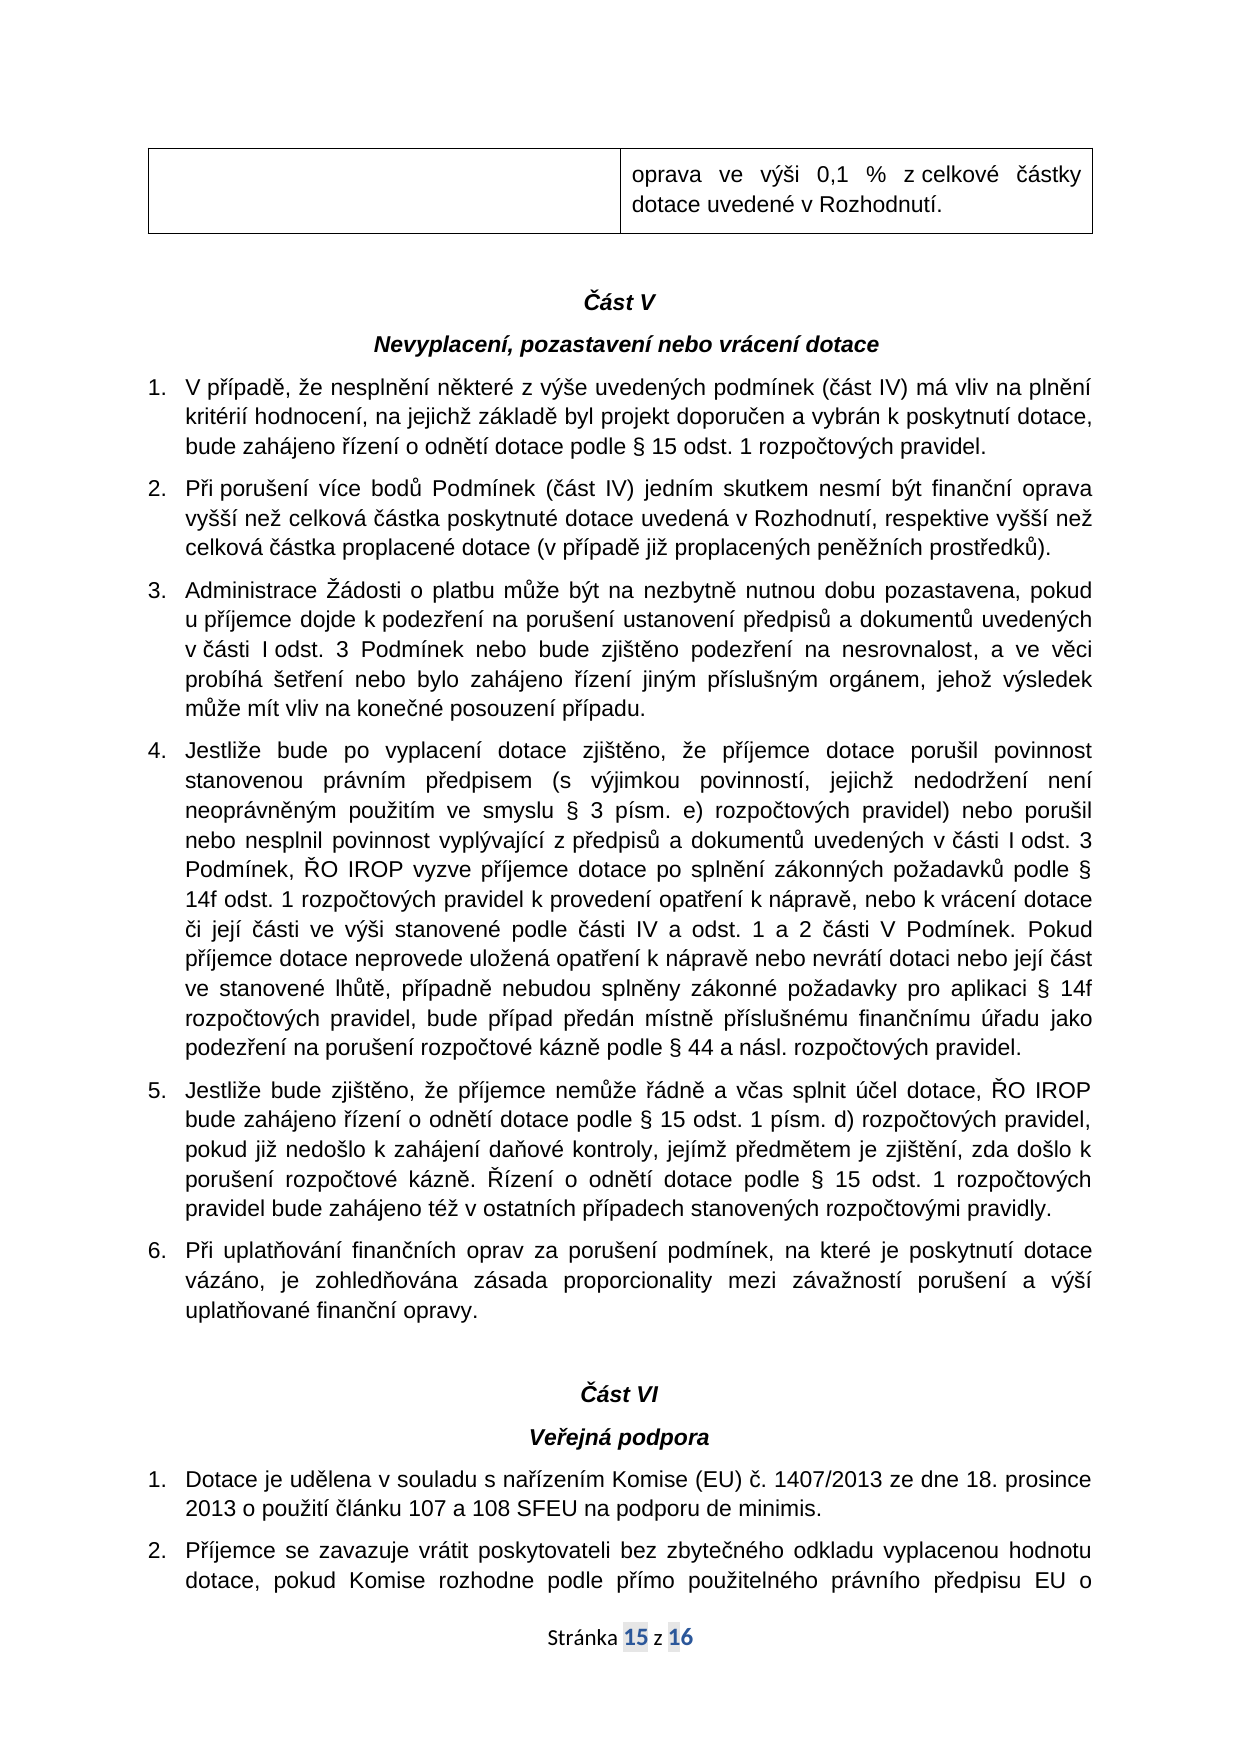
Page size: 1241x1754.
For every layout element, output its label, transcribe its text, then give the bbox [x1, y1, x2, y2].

text Veřejná podpora [148, 1423, 1093, 1450]
list Jestliže bude po vyplacení dotace zjištěno, že příjemce dotace porušil povinnost stanovenou právním předpisem (s výjimkou povinností, jejichž nedodržení není neoprávněným použitím ve smyslu § 3 písm. e) rozpočtových pravidel) nebo porušil nebo nesplnil povinnost vyplývající z předpisů a dokumentů uvedených v části I odst. 3 Podmínek, ŘO IROP vyzve příjemce dotace po splnění zákonných požadavků podle § 14f odst. 1 rozpočtových pravidel k provedení opatření k nápravě, nebo k vrácení dotace či její části ve výši stanovené podle části IV a odst. 1 a 2 části V Podmínek. Pokud příjemce dotace neprovede uložená opatření k nápravě nebo nevrátí dotaci nebo její část ve stanovené lhůtě, případně nebudou splněny zákonné požadavky pro aplikaci § 14f rozpočtových pravidel, bude případ předán místně příslušnému finančnímu úřadu jako podezření na porušení rozpočtové kázně podle § 44 a násl. rozpočtových pravidel. [148, 737, 1093, 1061]
subtitle Část V [148, 289, 1093, 315]
list Při uplatňování finančních oprav za porušení podmínek, na které je poskytnutí dotace vázáno, je zohledňována zásada proporcionality mezi závažností porušení a výší uplatňované finanční opravy. [148, 1237, 1093, 1323]
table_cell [621, 149, 1092, 233]
list Při porušení více bodů Podmínek (část IV) jedním skutkem nesmí být finanční oprava vyšší než celková částka poskytnuté dotace uvedená v Rozhodnutí, respektive vyšší než celková částka proplacené dotace (v případě již proplacených peněžních prostředků). [148, 475, 1093, 561]
text Nevyplacení, pozastavení nebo vrácení dotace [162, 331, 1093, 358]
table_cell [149, 149, 620, 233]
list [148, 1537, 1093, 1593]
list Dotace je udělena v souladu s nařízením Komise (EU) č. 1407/2013 ze dne 18. prosince 2013 o použití článku 107 a 108 SFEU na podporu de minimis. [148, 1466, 1093, 1522]
list Jestliže bude zjištěno, že příjemce nemůže řádně a včas splnit účel dotace, ŘO IROP bude zahájeno řízení o odnětí dotace podle § 15 odst. 1 písm. d) rozpočtových pravidel, pokud již nedošlo k zahájení daňové kontroly, jejímž předmětem je zjištění, zda došlo k porušení rozpočtové kázně. Řízení o odnětí dotace podle § 15 odst. 1 rozpočtových pravidel bude zahájeno též v ostatních případech stanovených rozpočtovými pravidly. [148, 1077, 1093, 1222]
list V případě, že nesplnění některé z výše uvedených podmínek (část IV) má vliv na plnění kritérií hodnocení, na jejichž základě byl projekt doporučen a vybrán k poskytnutí dotace, bude zahájeno řízení o odnětí dotace podle § 15 odst. 1 rozpočtových pravidel. [148, 373, 1093, 459]
list Administrace Žádosti o platbu může být na nezbytně nutnou dobu pozastavena, pokud u příjemce dojde k podezření na porušení ustanovení předpisů a dokumentů uvedených v části I odst. 3 Podmínek nebo bude zjištěno podezření na nesrovnalost, a ve věci probíhá šetření nebo bylo zahájeno řízení jiným příslušným orgánem, jehož výsledek může mít vliv na konečné posouzení případu. [148, 577, 1093, 722]
text Část VI [148, 1381, 1093, 1408]
